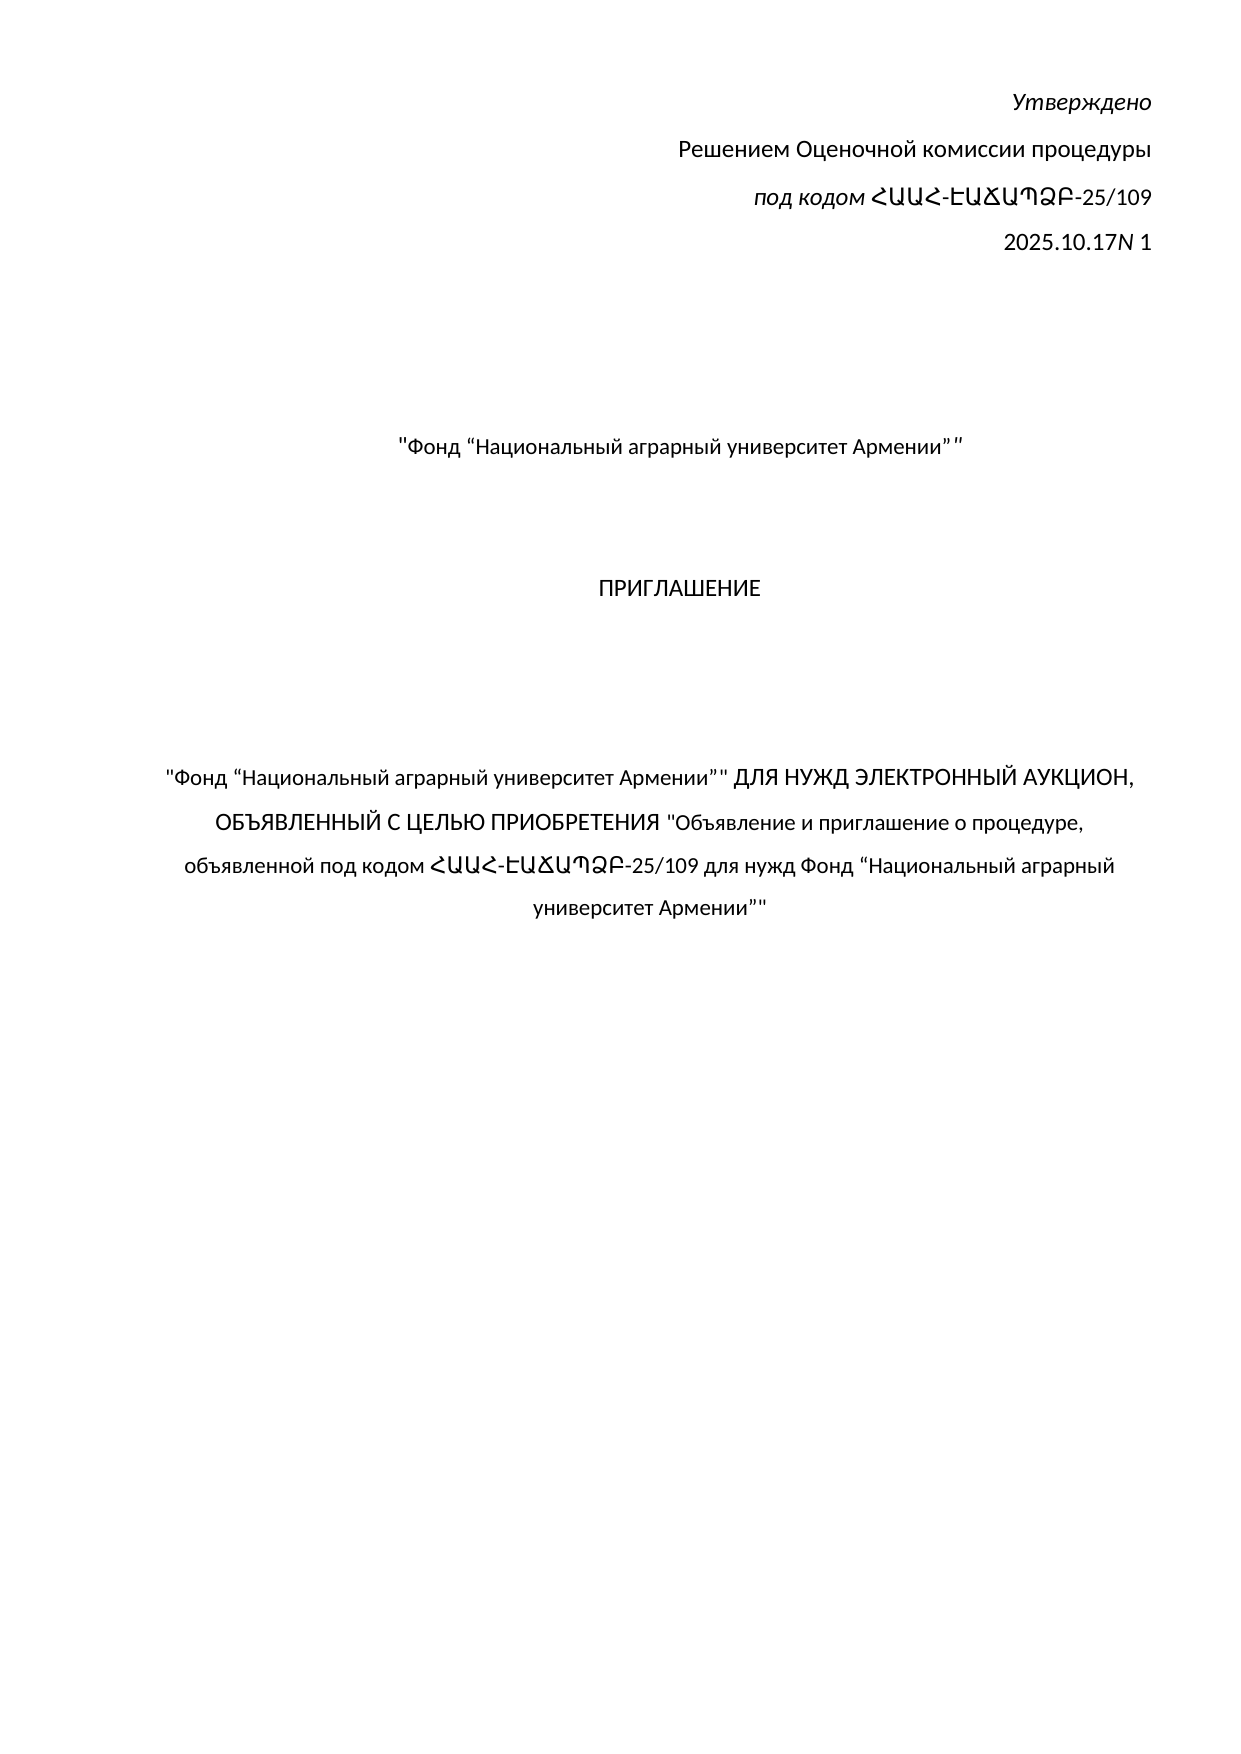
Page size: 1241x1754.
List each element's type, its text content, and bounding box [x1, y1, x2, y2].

text под кодом ՀԱԱՀ-ԷԱՃԱՊՁԲ-25/109 2025.10.17 N 1 [148, 181, 1152, 257]
text "Фонд “Национальный аграрный университет Армении”" [148, 431, 1152, 461]
text "Фонд “Национальный аграрный университет Армении”" ДЛЯ НУЖД ЭЛЕКТРОННЫЙ АУКЦИОН, [148, 761, 1152, 791]
text ПРИГЛАШЕНИЕ [148, 572, 1152, 603]
text Решением Оценочной комиссии процедуры [148, 134, 1152, 164]
text Утверждено [148, 86, 1152, 117]
text ОБЪЯВЛЕННЫЙ С ЦЕЛЬЮ ПРИОБРЕТЕНИЯ "Объявление и приглашение о процедуре, объявленной под кодом ՀԱԱՀ-ԷԱՃԱՊՁԲ-25/109 для нужд Фонд “Национальный аграрный университет Армении”" [148, 807, 1152, 921]
